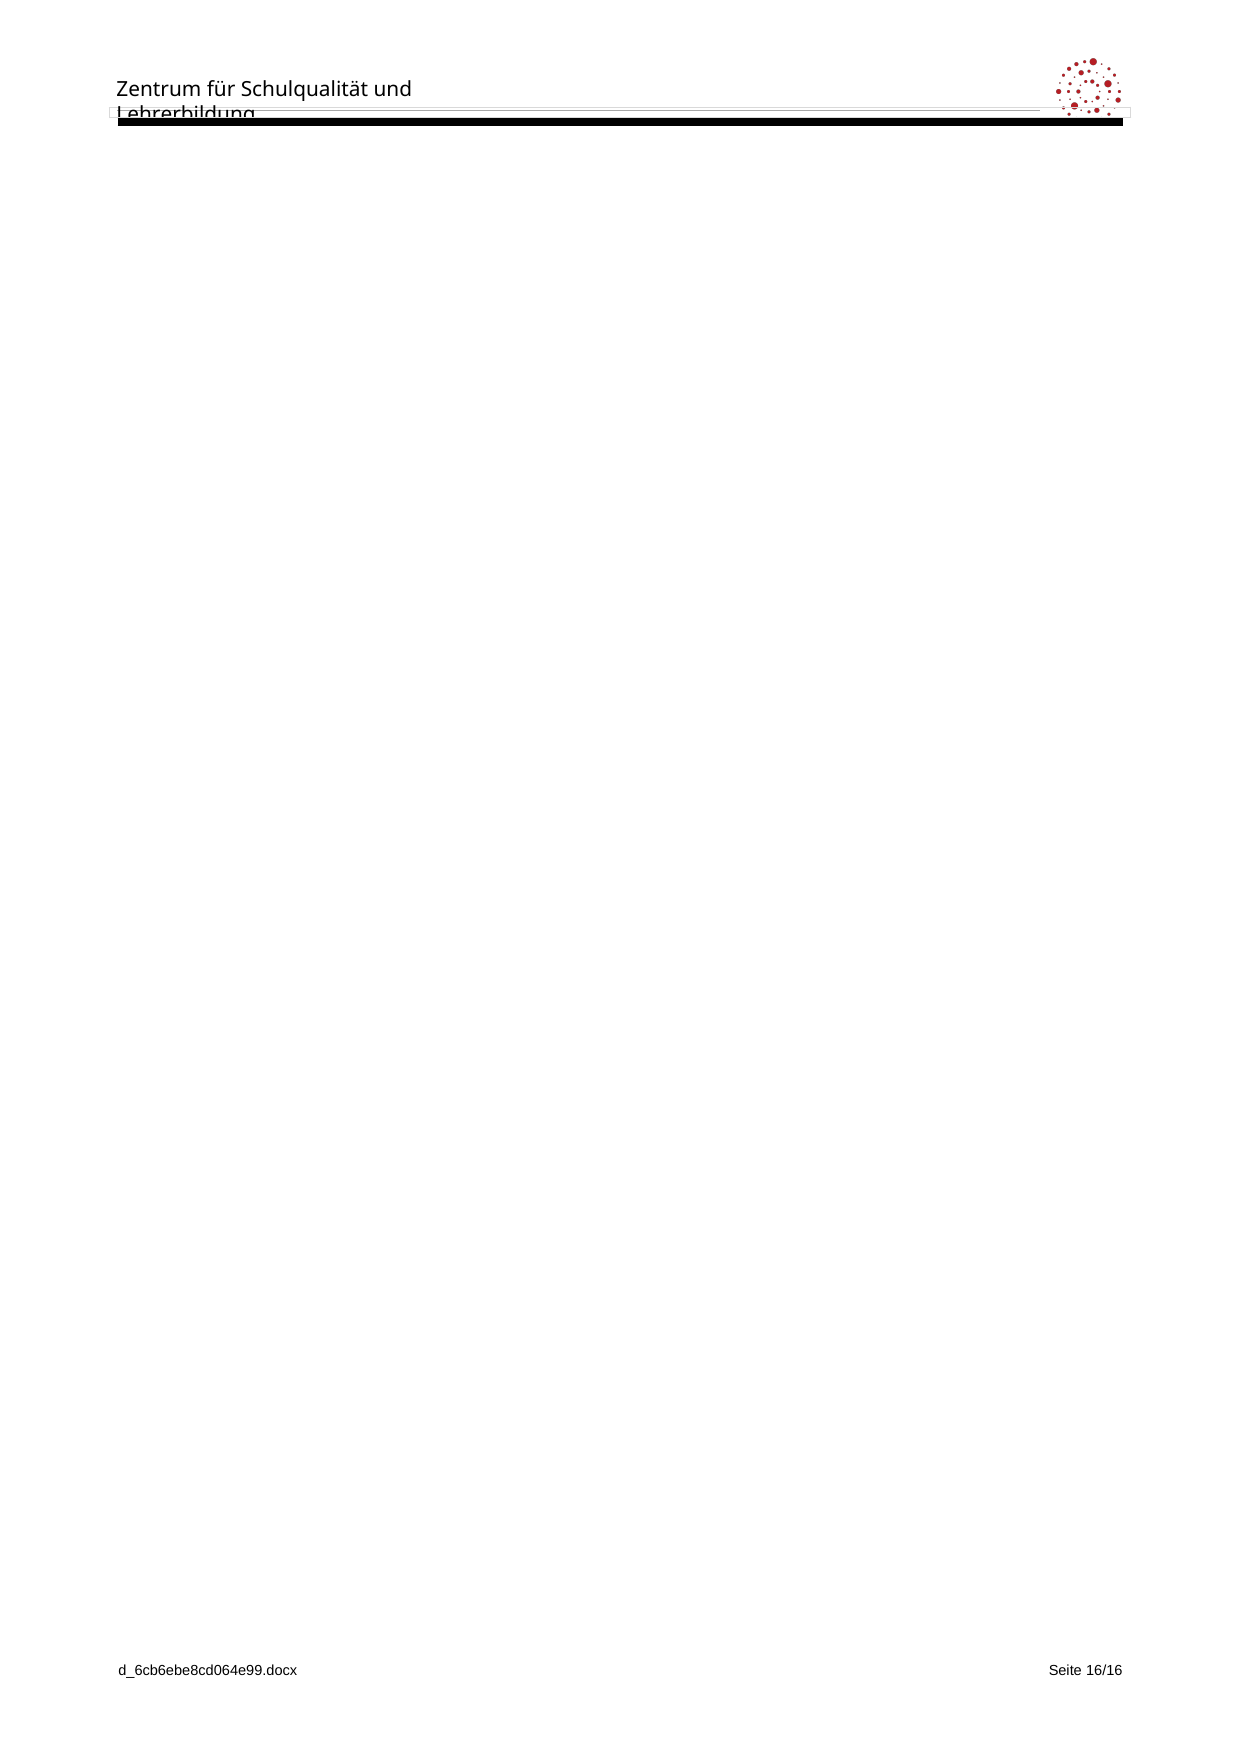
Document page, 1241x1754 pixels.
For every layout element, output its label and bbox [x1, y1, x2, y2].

picture [1055, 54, 1122, 107]
picture [1055, 108, 1122, 117]
